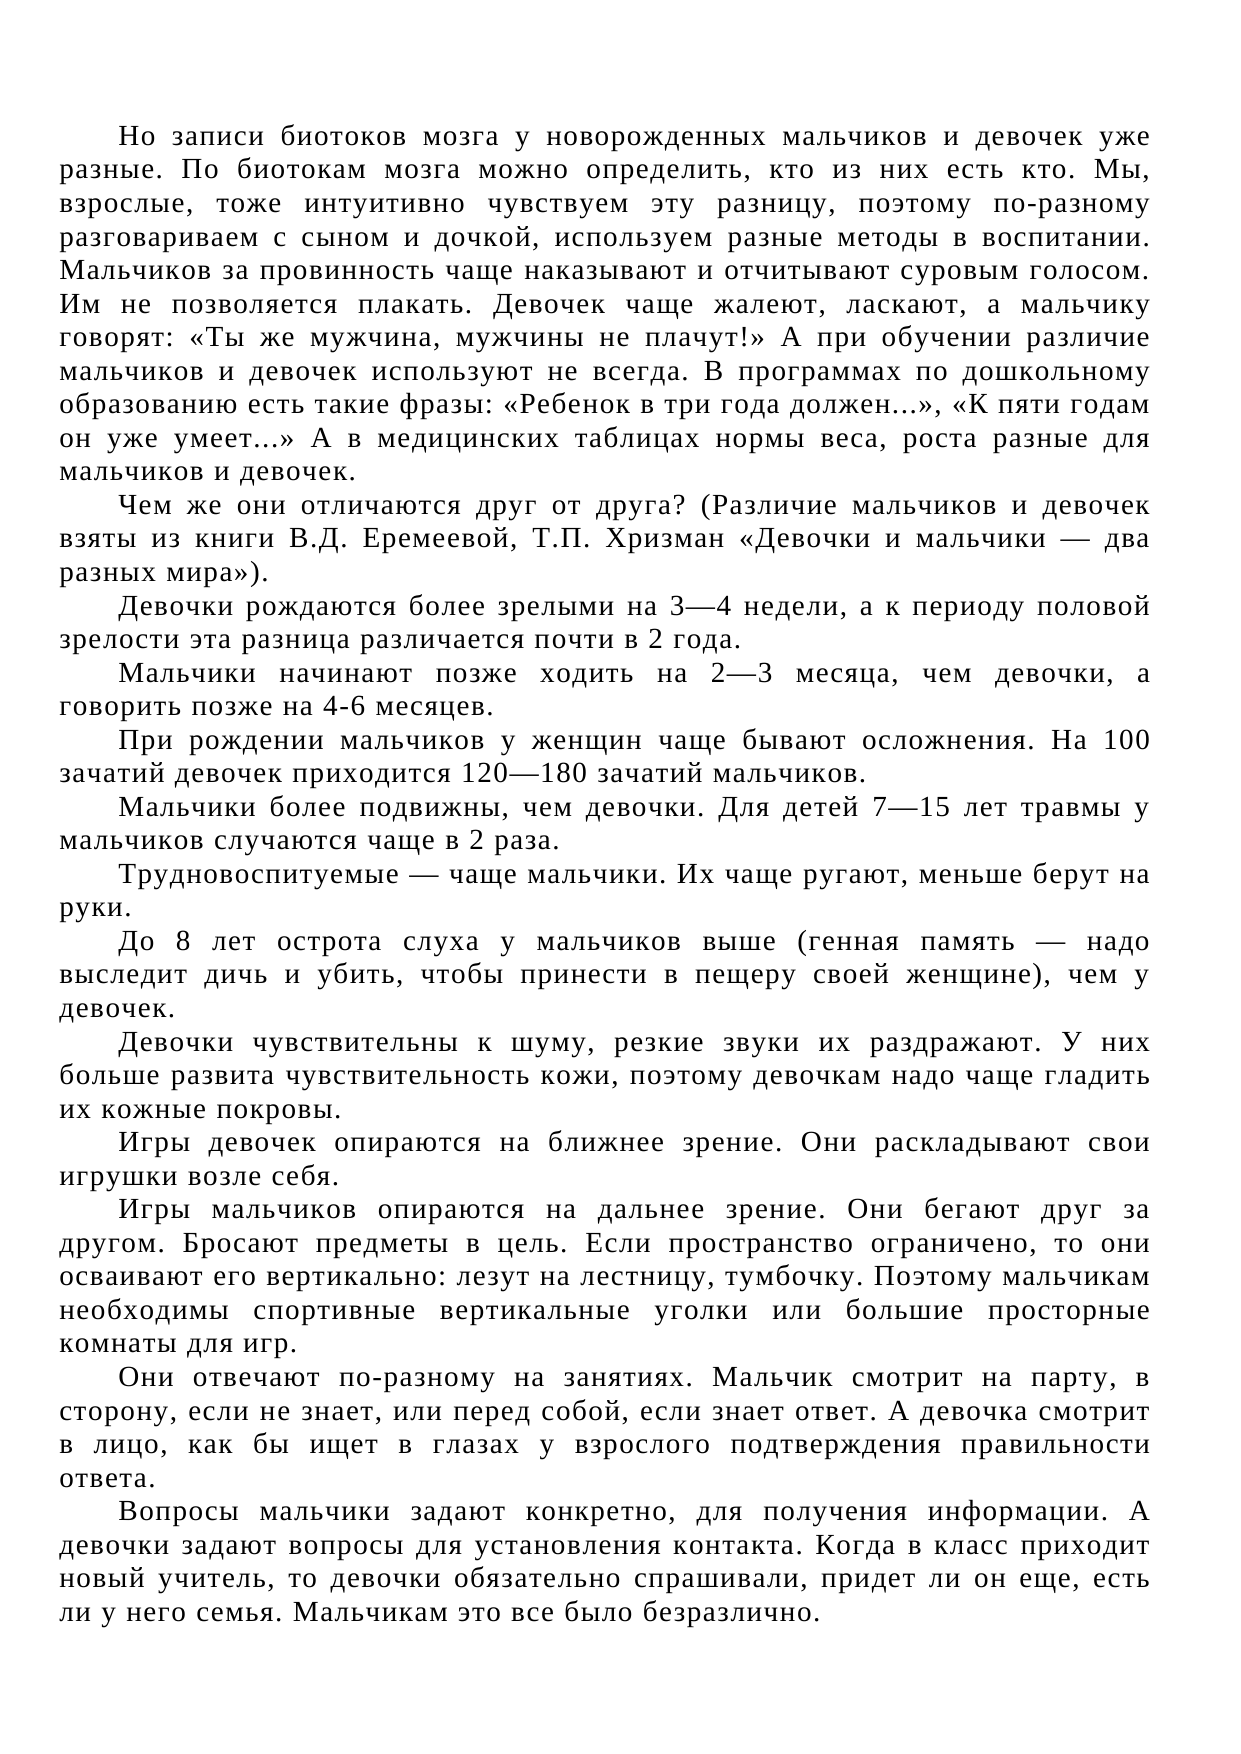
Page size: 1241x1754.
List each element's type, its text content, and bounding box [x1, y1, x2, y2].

text Мальчики более подвижны, чем девочки. Для детей 7—15 лет травмы у мальчиков случаются чаще в 2 раза. [59, 789, 1152, 856]
text Девочки чувствительны к шуму, резкие звуки их раздражают. У них больше развита чувствительность кожи, поэтому девочкам надо чаще гладить их кожные покровы. [59, 1024, 1152, 1124]
text Они отвечают по-разному на занятиях. Мальчик смотрит на парту, в сторону, если не знает, или перед собой, если знает ответ. А девочка смотрит в лицо, как бы ищет в глазах у взрослого подтверждения правильности ответа. [59, 1359, 1152, 1493]
text Девочки рождаются более зрелыми на 3—4 недели, а к периоду половой зрелости эта разница различается почти в 2 года. [59, 588, 1152, 655]
text Вопросы мальчики задают конкретно, для получения информации. А девочки задают вопросы для установления контакта. Когда в класс приходит новый учитель, то девочки обязательно спрашивали, придет ли он еще, есть ли у него семья. Мальчикам это все было безразлично. [59, 1493, 1152, 1627]
text Трудновоспитуемые — чаще мальчики. Их чаще ругают, меньше берут на руки. [59, 856, 1152, 923]
text Мальчики начинают позже ходить на 2—3 месяца, чем девочки, а говорить позже на 4-6 месяцев. [59, 655, 1152, 722]
text Но записи биотоков мозга у новорожденных мальчиков и девочек уже разные. По биотокам мозга можно определить, кто из них есть кто. Мы, взрослые, тоже интуитивно чувствуем эту разницу, поэтому по-разному разговариваем с сыном и дочкой, используем разные методы в воспитании. Мальчиков за провинность чаще наказывают и отчитывают суровым голосом. Им не позволяется плакать. Девочек чаще жалеют, ласкают, а мальчику говорят: «Ты же мужчина, мужчины не плачут!» А при обучении различие мальчиков и девочек используют не всегда. В программах по дошкольному образованию есть такие фразы: «Ребенок в три года должен...», «К пяти годам он уже умеет...» А в медицинских таблицах нормы веса, роста разные для мальчиков и девочек. [59, 118, 1152, 487]
text Чем же они отличаются друг от друга? (Различие мальчиков и девочек взяты из книги В.Д. Еремеевой, Т.П. Хризман «Девочки и мальчики — два разных мира»). [59, 487, 1152, 588]
text До 8 лет острота слуха у мальчиков выше (генная память — надо выследит дичь и убить, чтобы принести в пещеру своей женщине), чем у девочек. [59, 923, 1152, 1024]
text При рождении мальчиков у женщин чаще бывают осложнения. На 100 зачатий девочек приходится 120—180 зачатий мальчиков. [59, 722, 1152, 789]
text Игры девочек опираются на ближнее зрение. Они раскладывают свои игрушки возле себя. [59, 1124, 1152, 1191]
text Игры мальчиков опираются на дальнее зрение. Они бегают друг за другом. Бросают предметы в цель. Если пространство ограничено, то они осваивают его вертикально: лезут на лестницу, тумбочку. Поэтому мальчикам необходимы спортивные вертикальные уголки или большие просторные комнаты для игр. [59, 1191, 1152, 1359]
